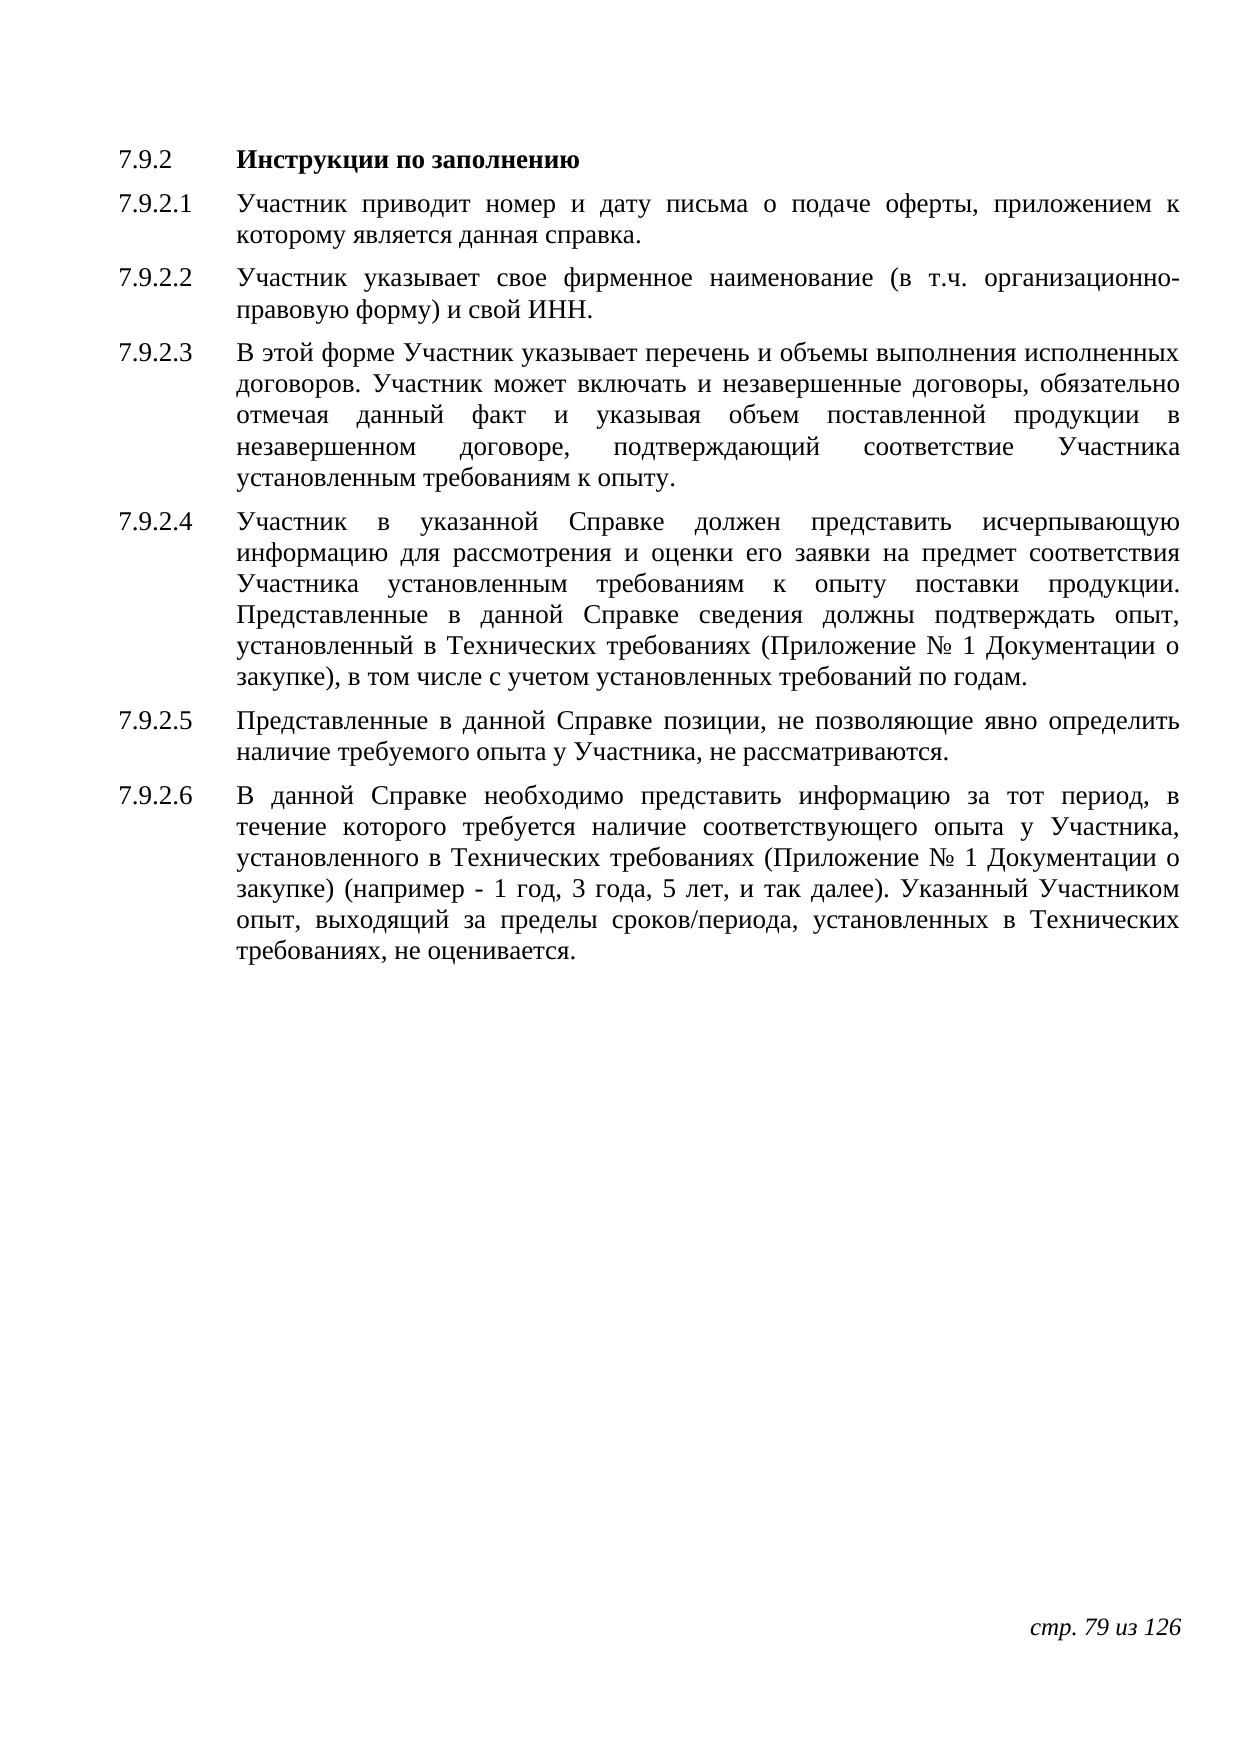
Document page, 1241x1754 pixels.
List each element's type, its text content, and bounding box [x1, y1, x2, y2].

text Участник в указанной Справке должен представить исчерпывающую информацию для рассмотрения и оценки его заявки на предмет соответствия Участника установленным требованиям к опыту поставки продукции. Представленные в данной Справке сведения должны подтверждать опыт, установленный в Технических требованиях (Приложение № 1 Документации о закупке), в том числе с учетом установленных требований по годам. [118, 504, 1181, 691]
text Участник приводит номер и дату письма о подаче оферты, приложением к которому является данная справка. [118, 187, 1181, 249]
text Представленные в данной Справке позиции, не позволяющие явно определить наличие требуемого опыта у Участника, не рассматриваются. [118, 704, 1181, 766]
text Инструкции по заполнению [118, 143, 1181, 174]
text В этой форме Участник указывает перечень и объемы выполнения исполненных договоров. Участник может включать и незавершенные договоры, обязательно отмечая данный факт и указывая объем поставленной продукции в незавершенном договоре, подтверждающий соответствие Участника установленным требованиям к опыту. [118, 336, 1181, 492]
text Участник указывает свое фирменное наименование (в т.ч. организационно-правовую форму) и свой ИНН. [118, 262, 1181, 324]
text В данной Справке необходимо представить информацию за тот период, в течение которого требуется наличие соответствующего опыта у Участника, установленного в Технических требованиях (Приложение № 1 Документации о закупке) (например - 1 год, 3 года, 5 лет, и так далее). Указанный Участником опыт, выходящий за пределы сроков/периода, установленных в Технических требованиях, не оценивается. [118, 779, 1181, 966]
